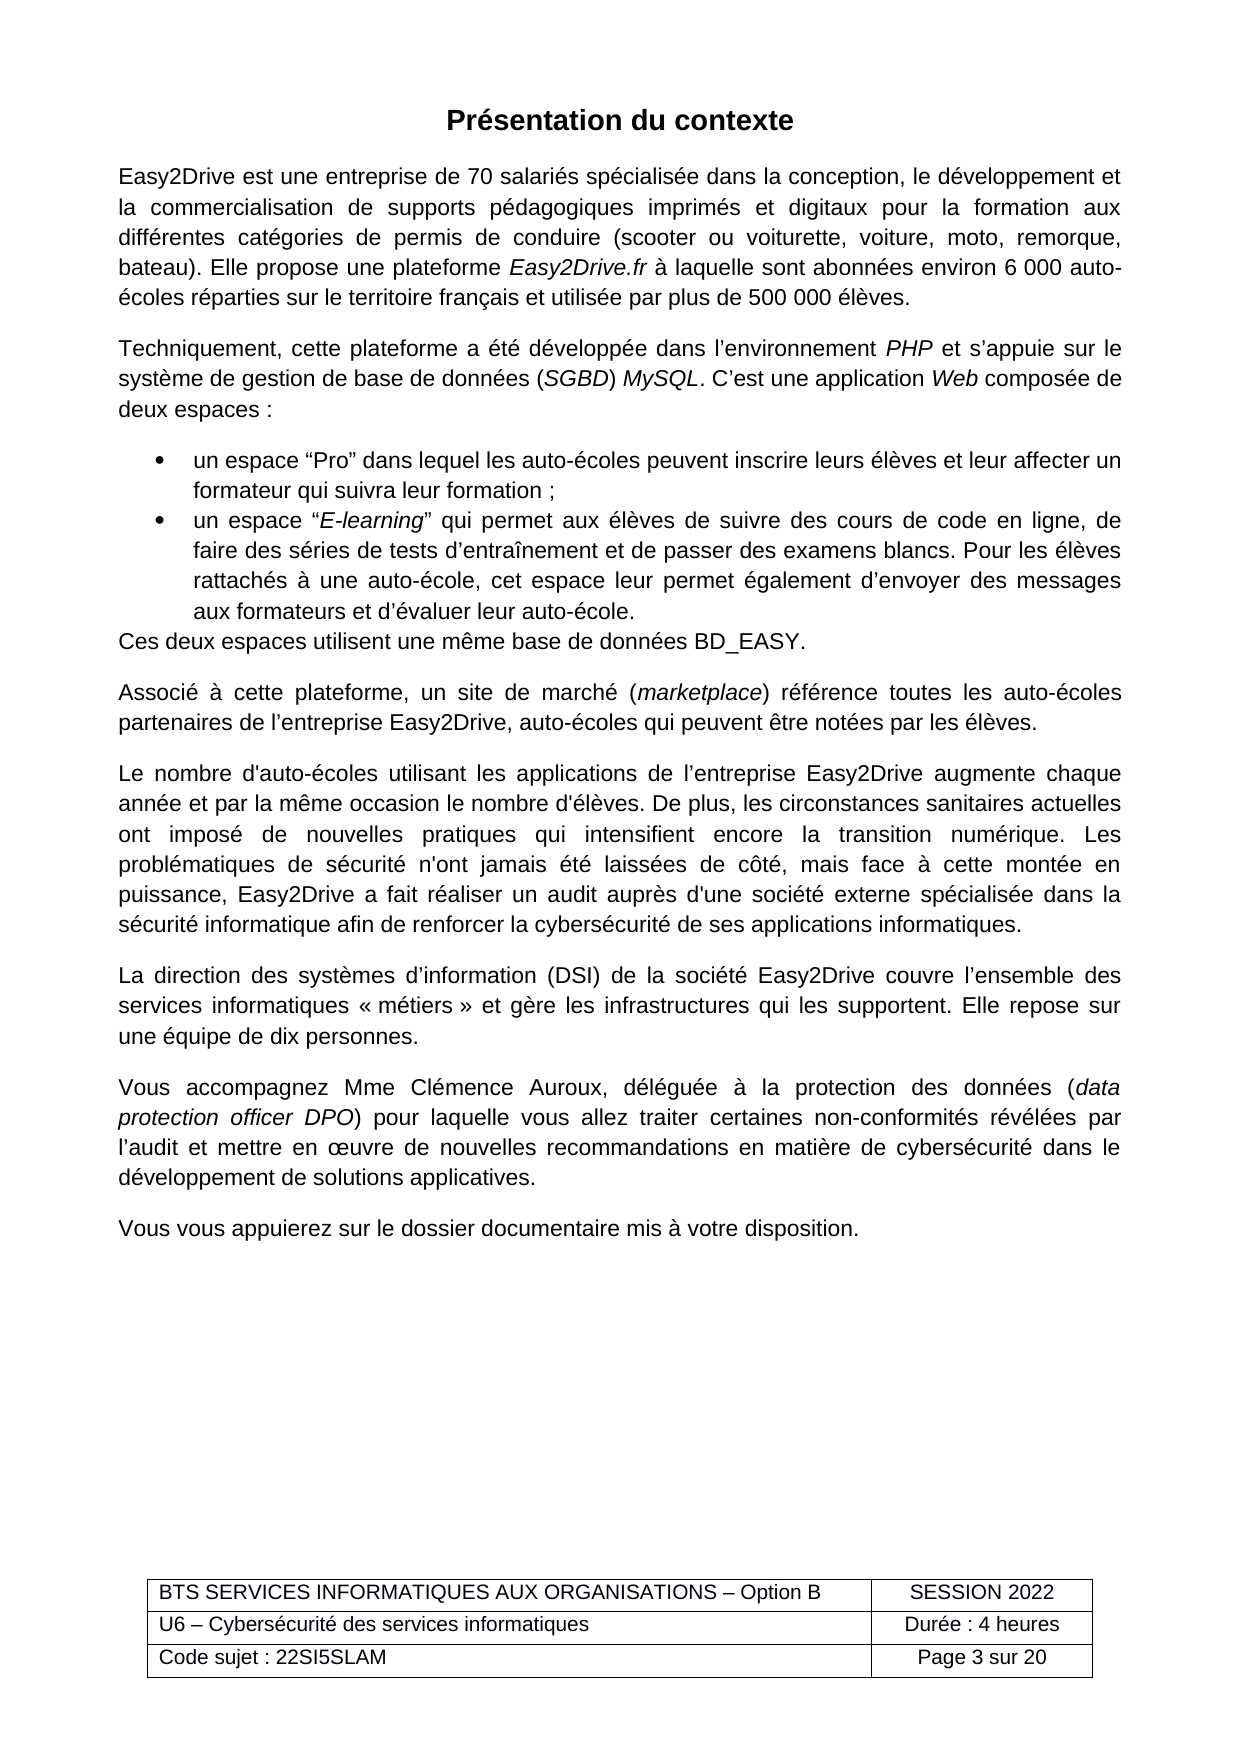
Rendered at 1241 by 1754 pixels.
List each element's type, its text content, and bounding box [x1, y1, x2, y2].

text Vous accompagnez Mme Clémence Auroux, déléguée à la protection des données (data protection officer DPO) pour laquelle vous allez traiter certaines non-conformités révélées par l’audit et mettre en œuvre de nouvelles recommandations en matière de cybersécurité dans le développement de solutions applicatives. [118, 1074, 1122, 1191]
text Présentation du contexte [118, 103, 1122, 137]
text Le nombre d'auto-écoles utilisant les applications de l’entreprise Easy2Drive augmente chaque année et par la même occasion le nombre d'élèves. De plus, les circonstances sanitaires actuelles ont imposé de nouvelles pratiques qui intensifient encore la transition numérique. Les problématiques de sécurité n'ont jamais été laissées de côté, mais face à cette montée en puissance, Easy2Drive a fait réaliser un audit auprès d'une société externe spécialisée dans la sécurité informatique afin de renforcer la cybersécurité de ses applications informatiques. [118, 760, 1122, 938]
list un espace “E-learning” qui permet aux élèves de suivre des cours de code en ligne, de faire des séries de tests d’entraînement et de passer des examens blancs. Pour les élèves rattachés à une auto-école, cet espace leur permet également d’envoyer des messages aux formateurs et d’évaluer leur auto-école. [156, 507, 1122, 624]
text Associé à cette plateforme, un site de marché (marketplace) référence toutes les auto-écoles partenaires de l’entreprise Easy2Drive, auto-écoles qui peuvent être notées par les élèves. [118, 679, 1122, 736]
text Easy2Drive est une entreprise de 70 salariés spécialisée dans la conception, le développement et la commercialisation de supports pédagogiques imprimés et digitaux pour la formation aux différentes catégories de permis de conduire (scooter ou voiturette, voiture, moto, remorque, bateau). Elle propose une plateforme Easy2Drive.fr à laquelle sont abonnées environ 6 000 auto-écoles réparties sur le territoire français et utilisée par plus de 500 000 élèves. [118, 163, 1122, 311]
text Ces deux espaces utilisent une même base de données BD_EASY. [118, 628, 1122, 654]
text Vous vous appuierez sur le dossier documentaire mis à votre disposition. [118, 1215, 1122, 1242]
text Techniquement, cette plateforme a été développée dans l’environnement PHP et s’appuie sur le système de gestion de base de données (SGBD) MySQL. C’est une application Web composée de deux espaces : [118, 335, 1122, 422]
text La direction des systèmes d’information (DSI) de la société Easy2Drive couvre l’ensemble des services informatiques « métiers » et gère les infrastructures qui les supportent. Elle repose sur une équipe de dix personnes. [118, 962, 1122, 1049]
list un espace “Pro” dans lequel les auto-écoles peuvent inscrire leurs élèves et leur affecter un formateur qui suivra leur formation ; [156, 447, 1122, 503]
